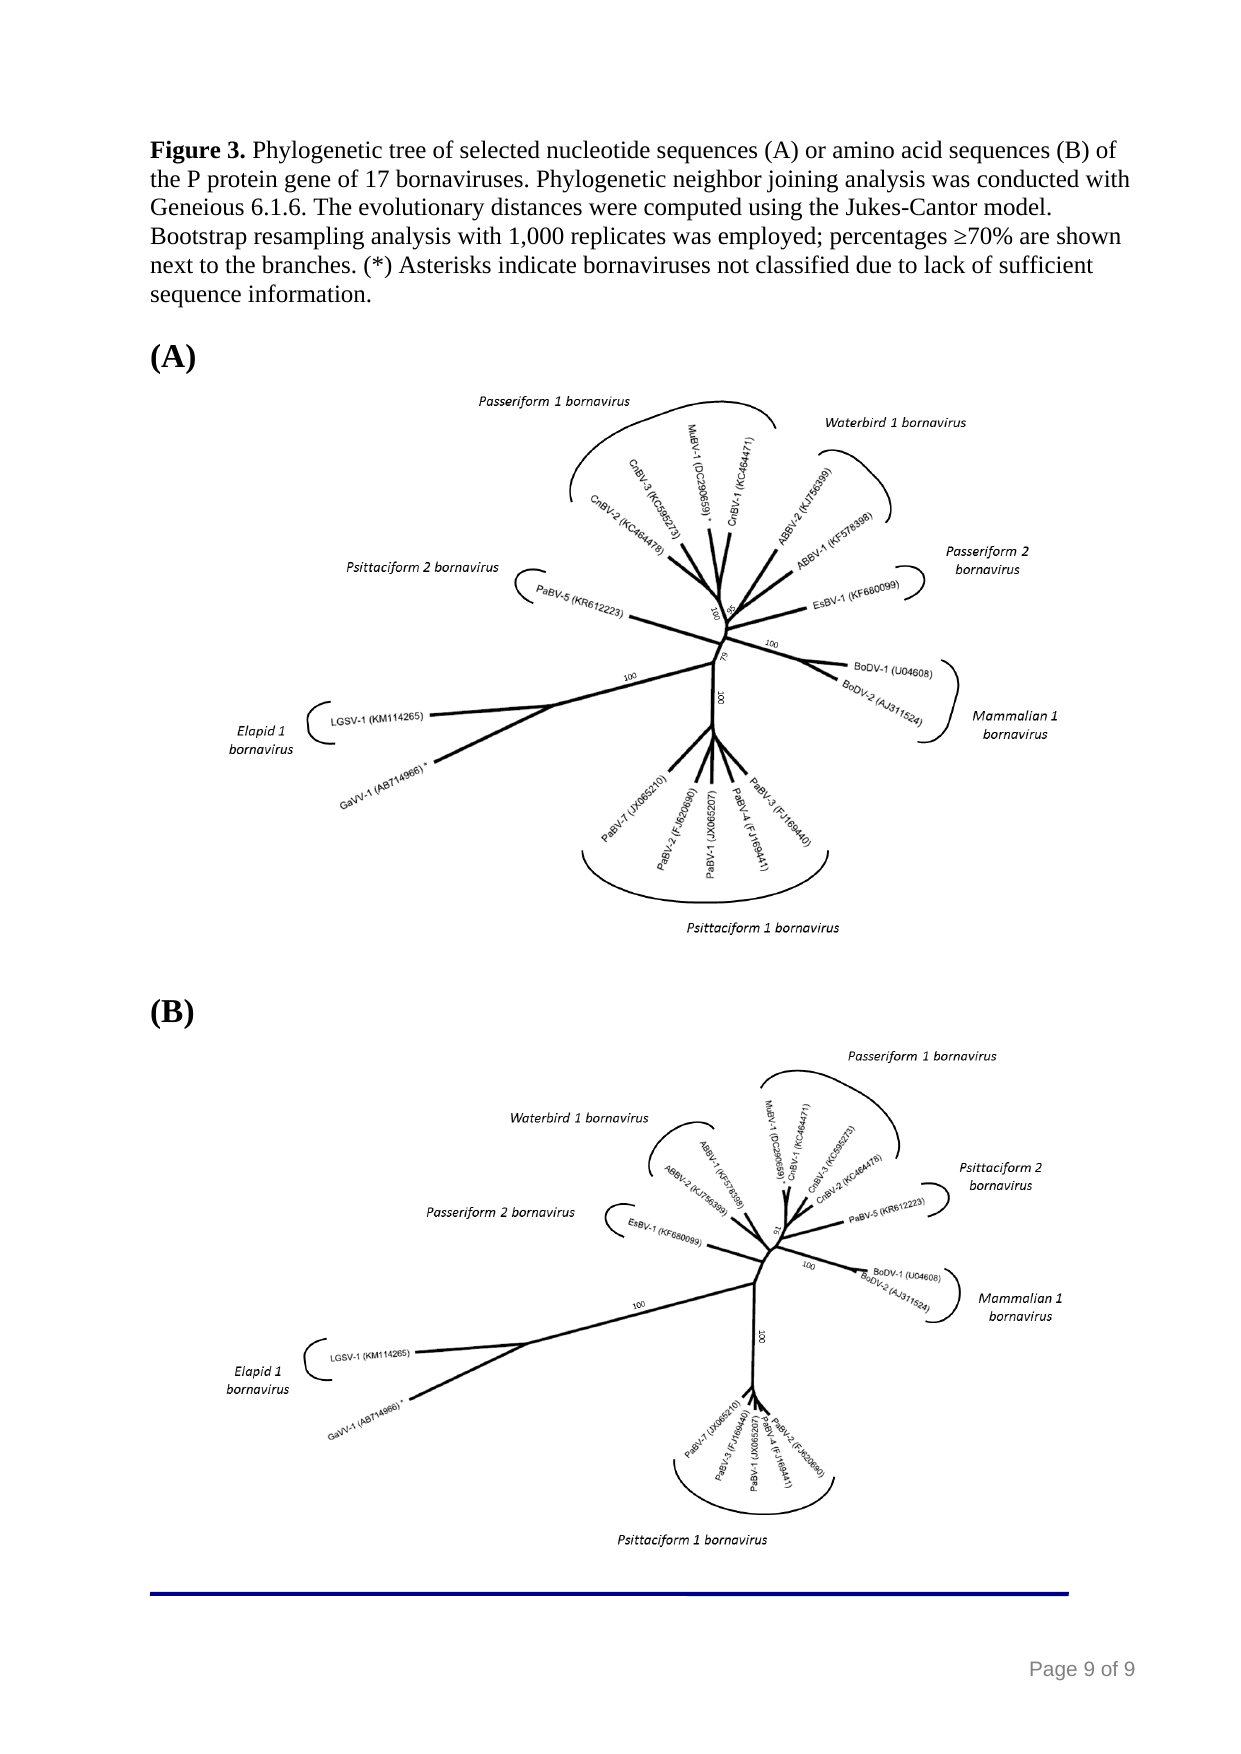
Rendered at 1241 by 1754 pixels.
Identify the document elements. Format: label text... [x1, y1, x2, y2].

picture [214, 1030, 1071, 1562]
text (B) [150, 992, 1135, 1030]
picture [214, 374, 1071, 963]
text (A) [150, 336, 1135, 374]
text Figure 3. Phylogenetic tree of selected nucleotide sequences (A) or amino acid sequences (B) of the P protein gene of 17 bornaviruses. Phylogenetic neighbor joining analysis was conducted with Geneious 6.1.6. The evolutionary distances were computed using the Jukes-Cantor model. Bootstrap resampling analysis with 1,000 replicates was employed; percentages ≥70% are shown next to the branches. (*) Asterisks indicate bornaviruses not classified due to lack of sufficient sequence information. [150, 135, 1135, 307]
